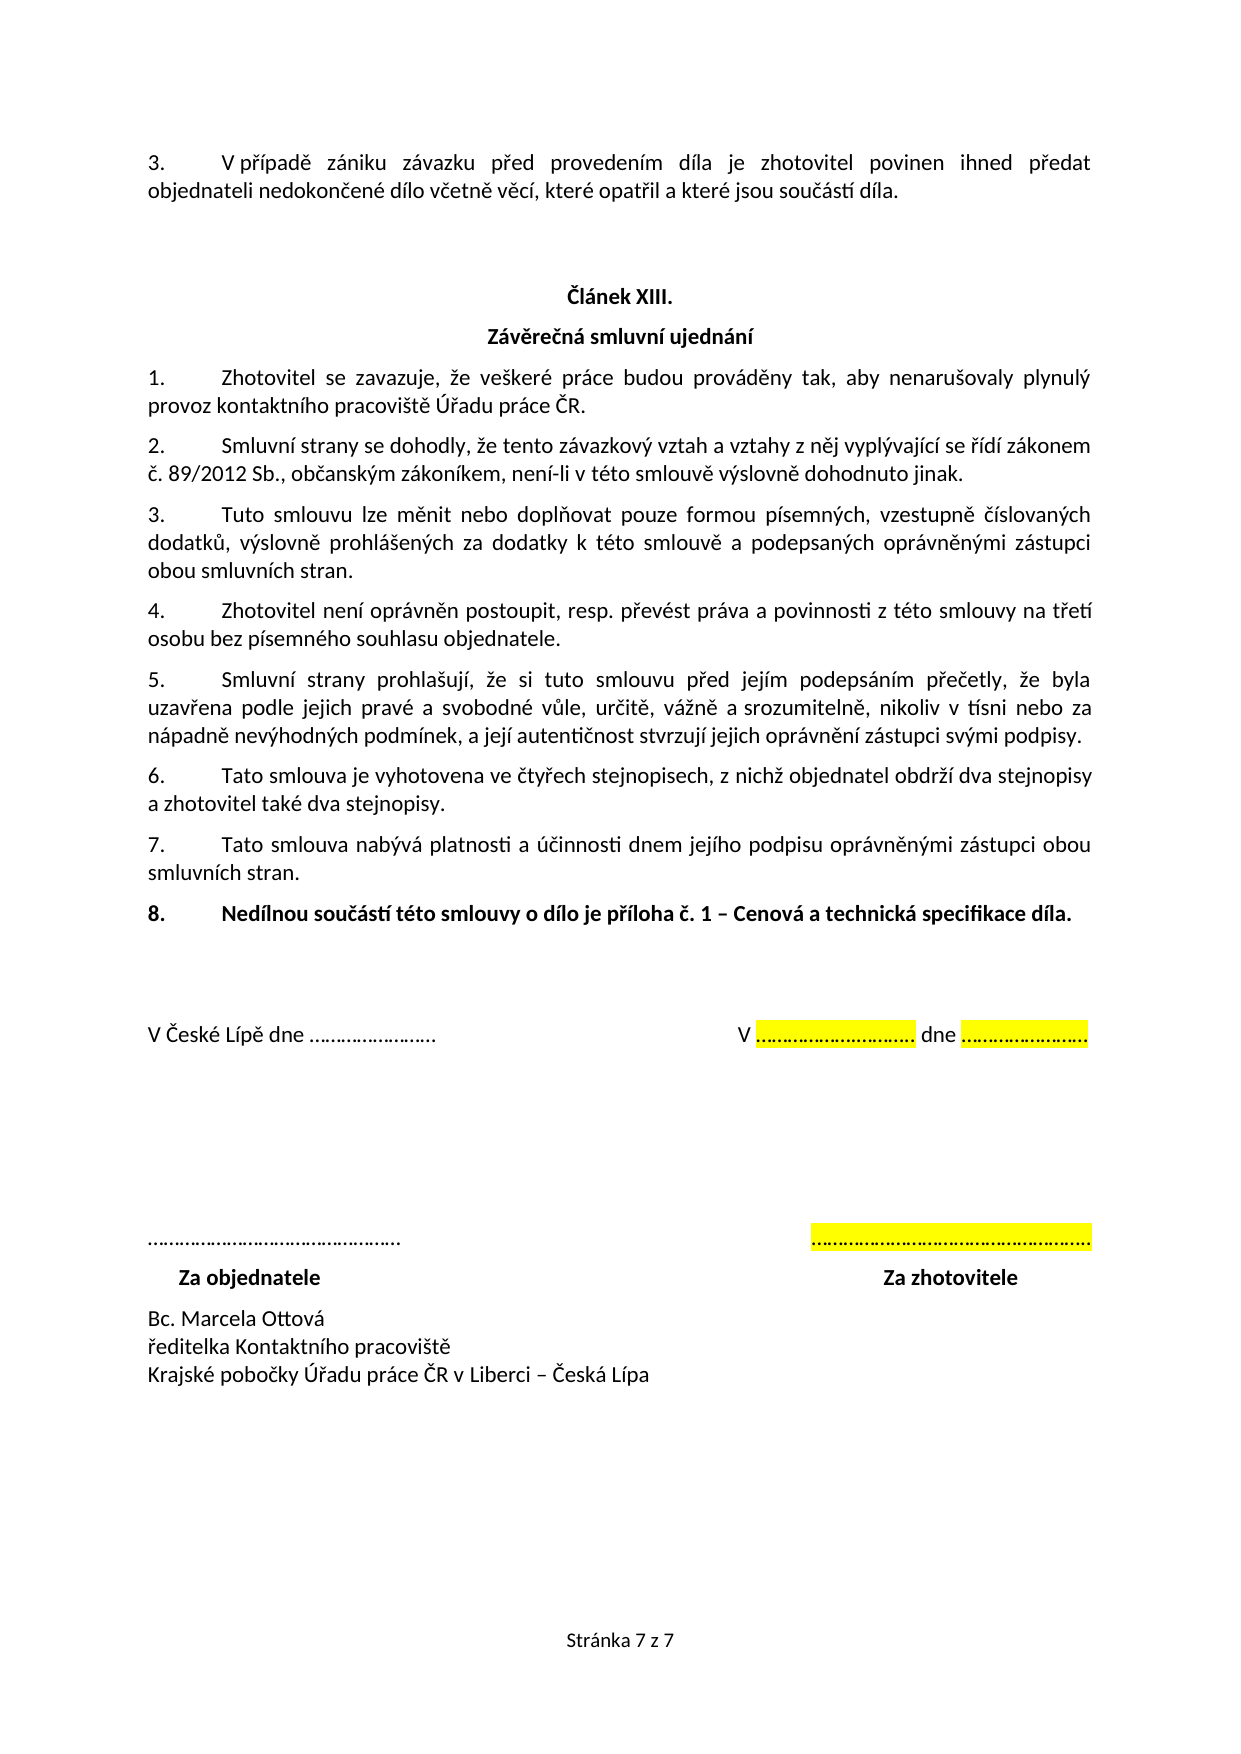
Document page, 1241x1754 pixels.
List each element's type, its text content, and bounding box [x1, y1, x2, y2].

text Závěrečná smluvní ujednání [148, 322, 1093, 350]
text ………………………………………… …………………………………………….. [148, 1223, 811, 1251]
list Tuto smlouvu lze měnit nebo doplňovat pouze formou písemných, vzestupně číslovaných dodatků, výslovně prohlášených za dodatky k této smlouvě a podepsaných oprávněnými zástupci obou smluvních stran. [148, 500, 1093, 584]
list V případě zániku závazku před provedením díla je zhotovitel povinen ihned předat objednateli nedokončené dílo včetně věcí, které opatřil a které jsou součástí díla. [148, 148, 1093, 204]
text V České Lípě dne …………………… V ……………….……….. dne …………………… [148, 1020, 756, 1048]
text Krajské pobočky Úřadu práce ČR v Liberci – Česká Lípa [148, 1360, 1093, 1388]
text Za objednatele Za zhotovitele [148, 1263, 1093, 1291]
list Nedílnou součástí této smlouvy o dílo je příloha č. 1 – Cenová a technická specifikace díla. [148, 899, 1093, 927]
text Článek XIII. [148, 282, 1093, 310]
text ředitelka Kontaktního pracoviště [148, 1332, 1093, 1360]
list Tato smlouva nabývá platnosti a účinnosti dnem jejího podpisu oprávněnými zástupci obou smluvních stran. [148, 830, 1093, 886]
text Bc. Marcela Ottová [148, 1304, 1107, 1332]
list Smluvní strany prohlašují, že si tuto smlouvu před jejím podepsáním přečetly, že byla uzavřena podle jejich pravé a svobodné vůle, určitě, vážně a srozumitelně, nikoliv v tísni nebo za nápadně nevýhodných podmínek, a její autentičnost stvrzují jejich oprávnění zástupci svými podpisy. [148, 665, 1093, 749]
list Zhotovitel se zavazuje, že veškeré práce budou prováděny tak, aby nenarušovaly plynulý provoz kontaktního pracoviště Úřadu práce ČR. [148, 363, 1093, 419]
list Tato smlouva je vyhotovena ve čtyřech stejnopisech, z nichž objednatel obdrží dva stejnopisy a zhotovitel také dva stejnopisy. [148, 762, 1093, 818]
list Smluvní strany se dohodly, že tento závazkový vztah a vztahy z něj vyplývající se řídí zákonem č. 89/2012 Sb., občanským zákoníkem, není-li v této smlouvě výslovně dohodnuto jinak. [148, 431, 1093, 487]
list Zhotovitel není oprávněn postoupit, resp. převést práva a povinnosti z této smlouvy na třetí osobu bez písemného souhlasu objednatele. [148, 596, 1093, 652]
